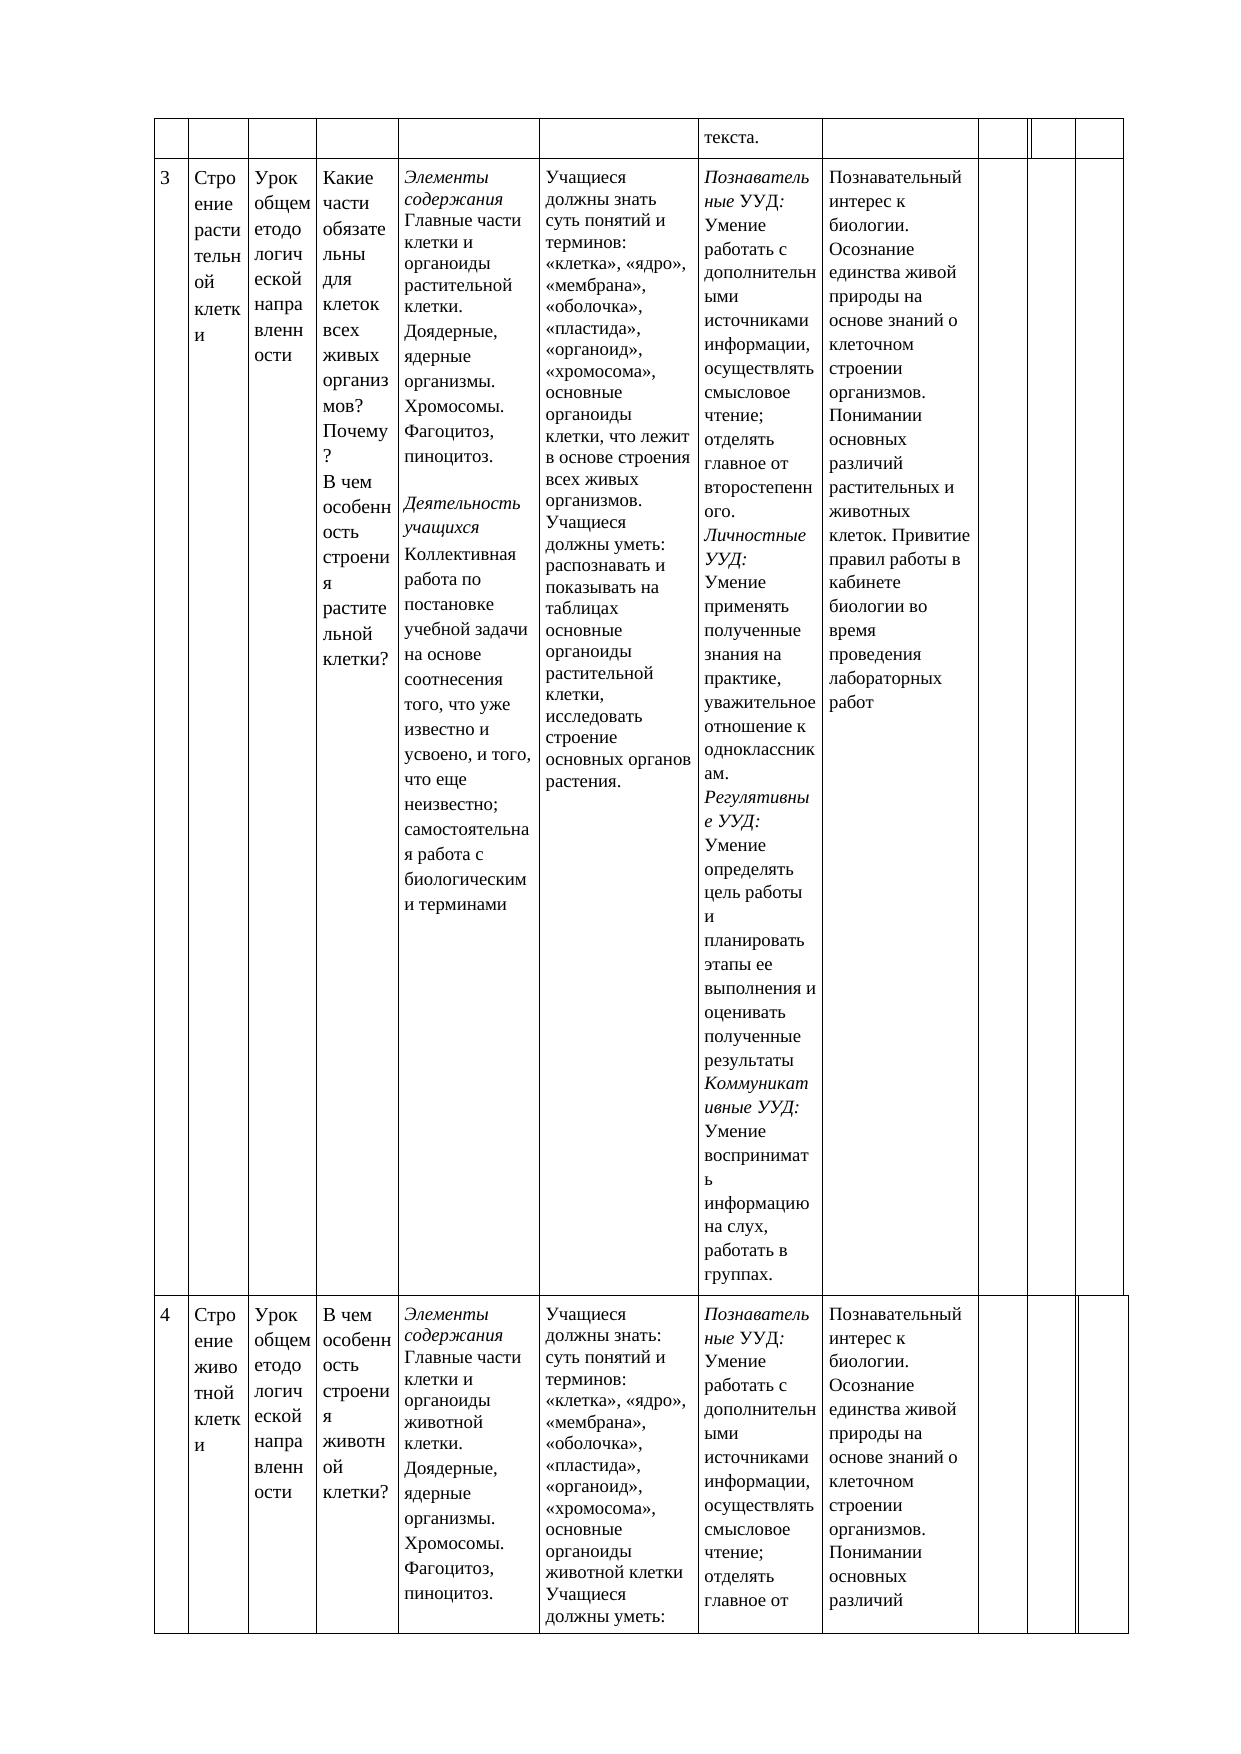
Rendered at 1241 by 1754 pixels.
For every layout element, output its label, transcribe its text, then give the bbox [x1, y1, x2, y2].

table_cell [1076, 159, 1123, 1294]
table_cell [699, 1296, 822, 1633]
table_cell [979, 1296, 1027, 1633]
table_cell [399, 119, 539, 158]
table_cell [399, 1296, 539, 1633]
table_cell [249, 1296, 316, 1633]
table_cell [823, 1296, 978, 1633]
table_cell 2 [155, 119, 188, 158]
table_cell Учащиеся должны знать суть понятий и терминов: «клетка», «ядро», «мембрана», «оболочка», «пластида», «органоид», «хромосома», основные органоиды клетки, что лежит в основе строения всех живых организмов. Учащиеся должны уметь: распознавать и показывать на таблицах основные органоиды растительной клетки, исследовать строение основных органов растения. [540, 159, 698, 1294]
table_cell [1028, 159, 1075, 1294]
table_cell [189, 1296, 248, 1633]
table_cell Элементы содержания Главные части клетки и органоиды растительной клетки. Доядерные, ядерные организмы. Хромосомы. Фагоцитоз, пиноцитоз. Деятельность учащихся Коллективная работа по постановке учебной задачи на основе соотнесения того, что уже известно и усвоено, и того, что еще неизвестно; самостоятельная работа с биологическими терминами [399, 159, 539, 1294]
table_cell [823, 119, 978, 158]
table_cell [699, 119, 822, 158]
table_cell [317, 119, 398, 158]
table_cell [1076, 119, 1123, 158]
table_cell [979, 159, 1027, 1294]
table_cell Какие части обязательны для клеток всех живых организмов? Почему? В чем особенность строения растительной клетки? [317, 159, 398, 1294]
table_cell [189, 119, 248, 158]
table_cell 3 [155, 159, 188, 1294]
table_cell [249, 119, 316, 158]
table_cell Урок общеметодологической направленности [249, 159, 316, 1294]
table_cell [1032, 119, 1075, 158]
table_cell Строение растительной клетки [189, 159, 248, 1294]
table_cell [1079, 1296, 1128, 1633]
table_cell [317, 1296, 398, 1633]
table_cell [979, 119, 1027, 158]
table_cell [540, 1296, 698, 1633]
table_cell 4 [155, 1296, 188, 1633]
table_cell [540, 119, 698, 158]
table_cell [1028, 1296, 1075, 1633]
